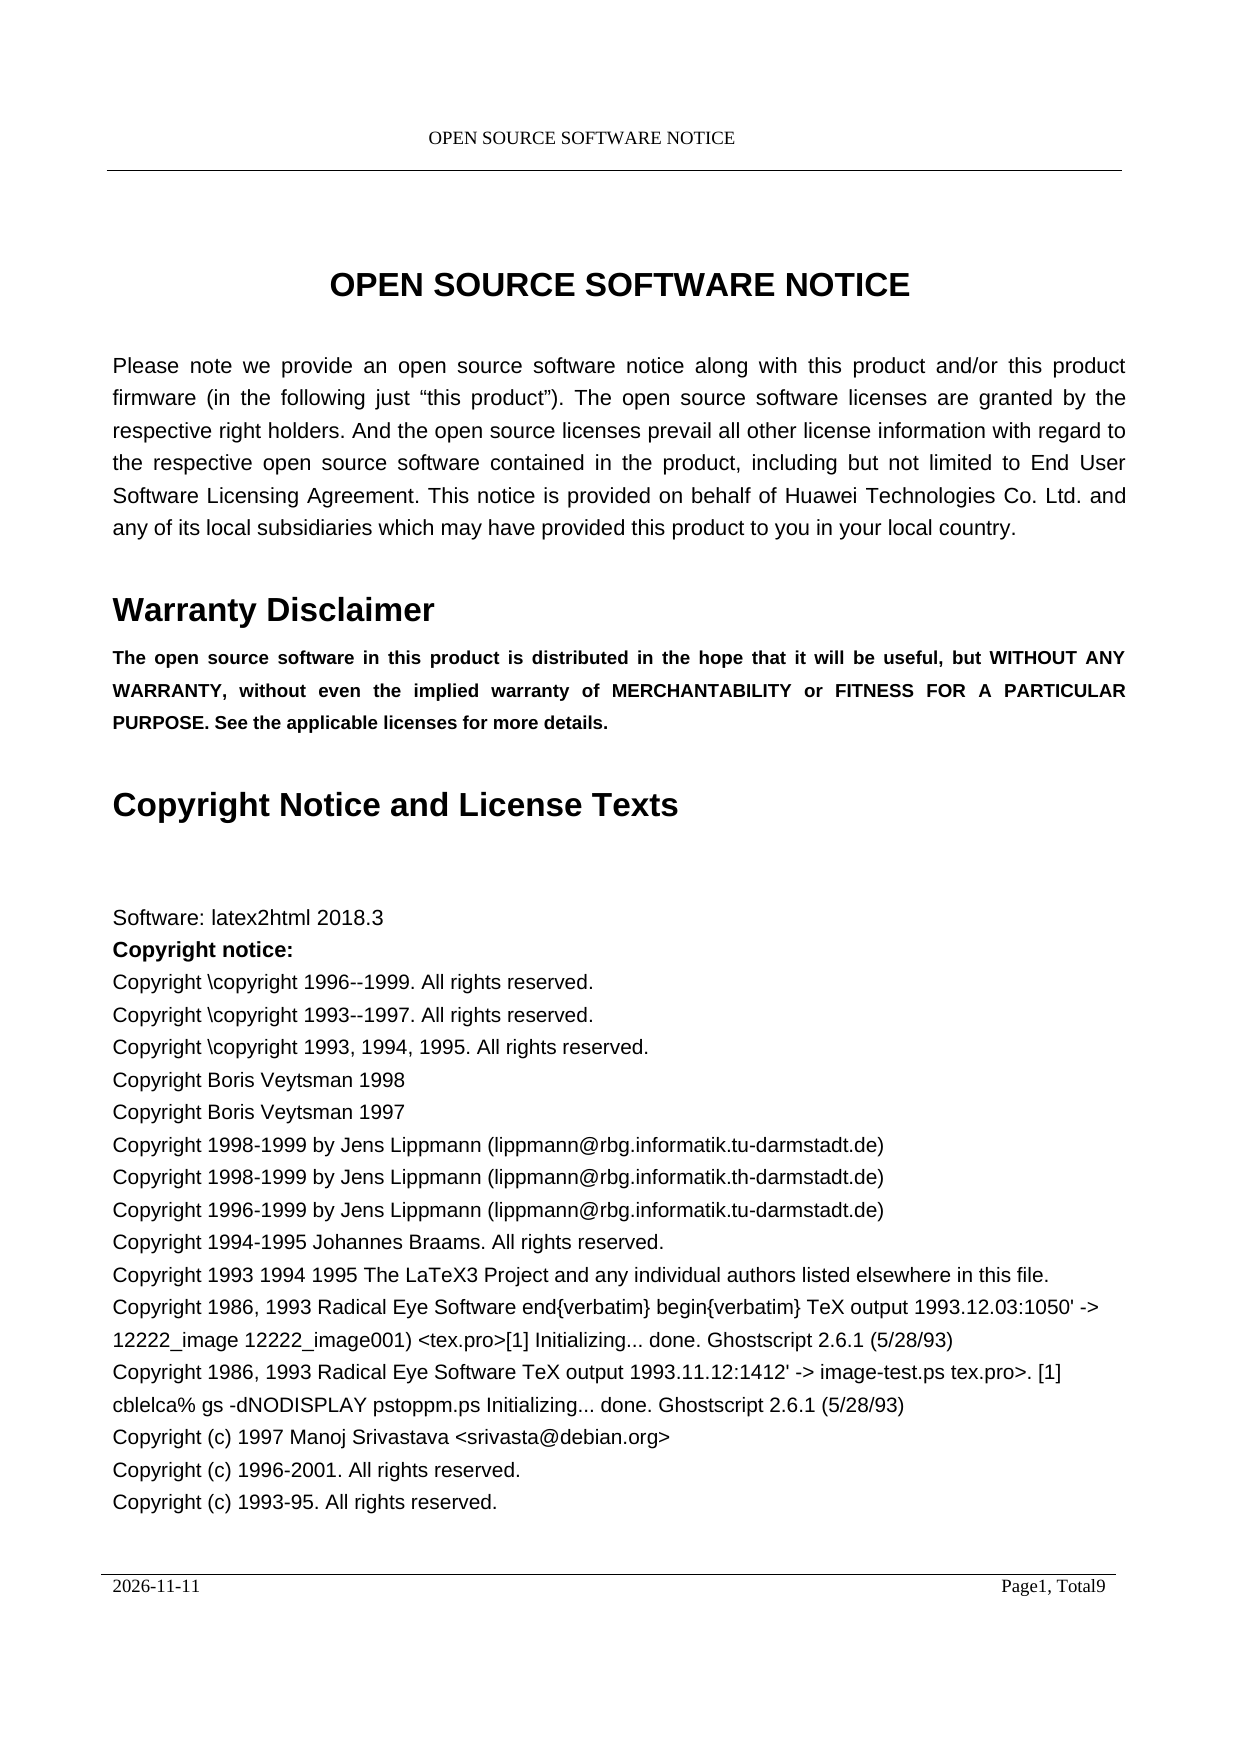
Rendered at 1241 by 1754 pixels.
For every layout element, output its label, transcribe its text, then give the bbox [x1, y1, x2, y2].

text Copyright 1996-1999 by Jens Lippmann (lippmann@rbg.informatik.tu-darmstadt.de) [112, 1193, 1128, 1226]
text Copyright \copyright 1993, 1994, 1995. All rights reserved. [112, 1031, 1128, 1063]
text Copyright Boris Veytsman 1998 [112, 1063, 1128, 1096]
text Copyright 1998-1999 by Jens Lippmann (lippmann@rbg.informatik.th-darmstadt.de) [112, 1161, 1128, 1193]
text Copyright 1993 1994 1995 The LaTeX3 Project and any individual authors listed elsewhere in this file. [112, 1258, 1128, 1291]
text Copyright (c) 1993-95. All rights reserved. [112, 1486, 1128, 1518]
text Copyright \copyright 1996--1999. All rights reserved. [112, 966, 1128, 998]
text The open source software in this product is distributed in the hope that it will be useful, but WITHOUT ANY WARRANTY, without even the implied warranty of MERCHANTABILITY or FITNESS FOR A PARTICULAR PURPOSE. See the applicable licenses for more details. [112, 641, 1128, 739]
text Copyright 1994-1995 Johannes Braams. All rights reserved. [112, 1226, 1128, 1258]
text Copyright Boris Veytsman 1997 [112, 1096, 1128, 1128]
text Copyright 1998-1999 by Jens Lippmann (lippmann@rbg.informatik.tu-darmstadt.de) [112, 1128, 1128, 1161]
text Copyright notice: [112, 933, 1128, 966]
text Software: latex2html 2018.3 [112, 901, 1128, 933]
text Copyright 1986, 1993 Radical Eye Software TeX output 1993.11.12:1412' -> image-test.ps tex.pro>. [1] cblelca% gs -dNODISPLAY pstoppm.ps Initializing... done. Ghostscript 2.6.1 (5/28/93) [112, 1356, 1128, 1421]
text Copyright Notice and License Texts [112, 771, 1128, 836]
text Warranty Disclaimer [112, 576, 1128, 641]
text Copyright (c) 1996-2001. All rights reserved. [112, 1453, 1128, 1486]
text Copyright (c) 1997 Manoj Srivastava <srivasta@debian.org> [112, 1421, 1128, 1453]
text Copyright 1986, 1993 Radical Eye Software end{verbatim} begin{verbatim} TeX output 1993.12.03:1050' -> 12222_image 12222_image001) <tex.pro>[1] Initializing... done. Ghostscript 2.6.1 (5/28/93) [112, 1291, 1128, 1356]
text Copyright \copyright 1993--1997. All rights reserved. [112, 998, 1128, 1031]
text Please note we provide an open source software notice along with this product and/or this product firmware (in the following just “this product”). The open source software licenses are granted by the respective right holders. And the open source licenses prevail all other license information with regard to the respective open source software contained in the product, including but not limited to End User Software Licensing Agreement. This notice is provided on behalf of Huawei Technologies Co. Ltd. and any of its local subsidiaries which may have provided this product to you in your local country. [112, 349, 1128, 544]
text OPEN SOURCE SOFTWARE NOTICE [112, 251, 1128, 316]
